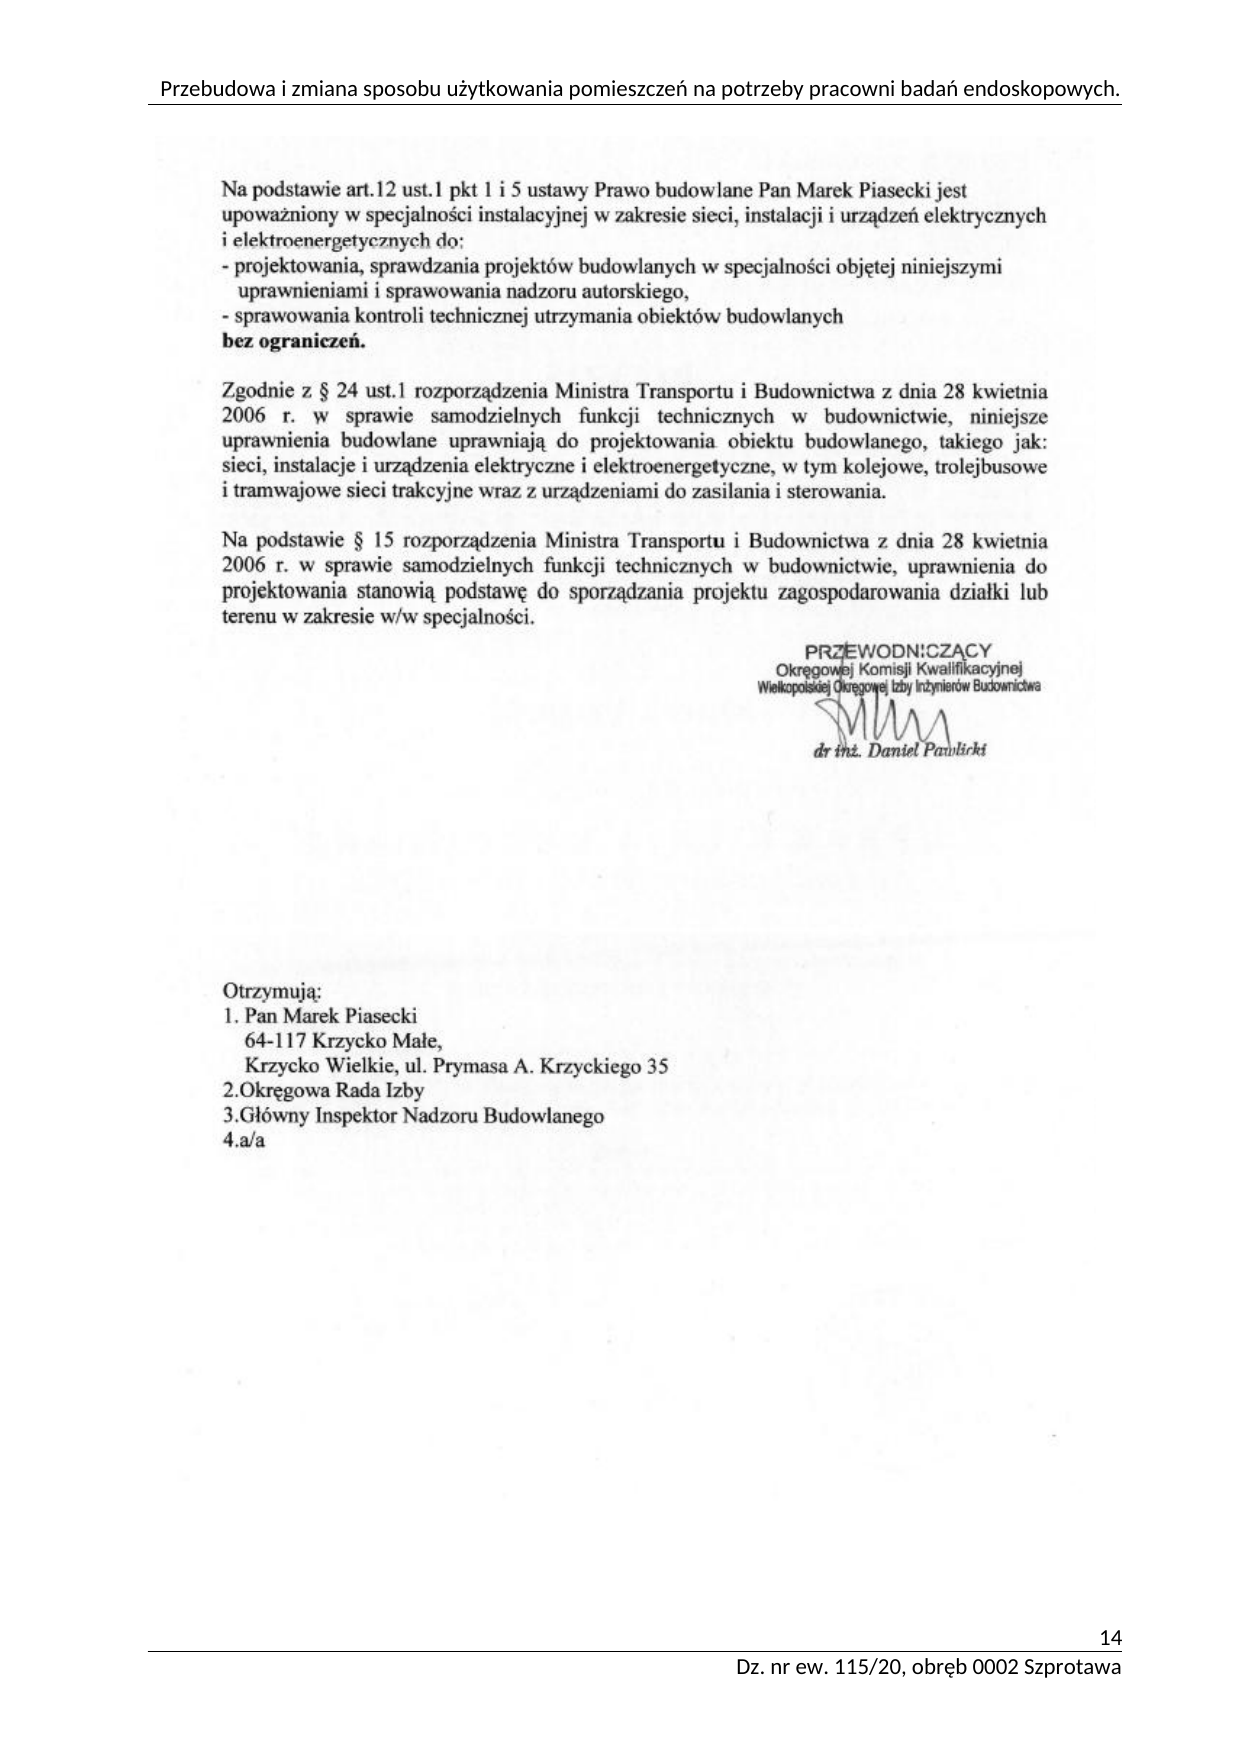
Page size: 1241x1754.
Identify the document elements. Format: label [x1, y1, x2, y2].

picture [155, 136, 1096, 1509]
